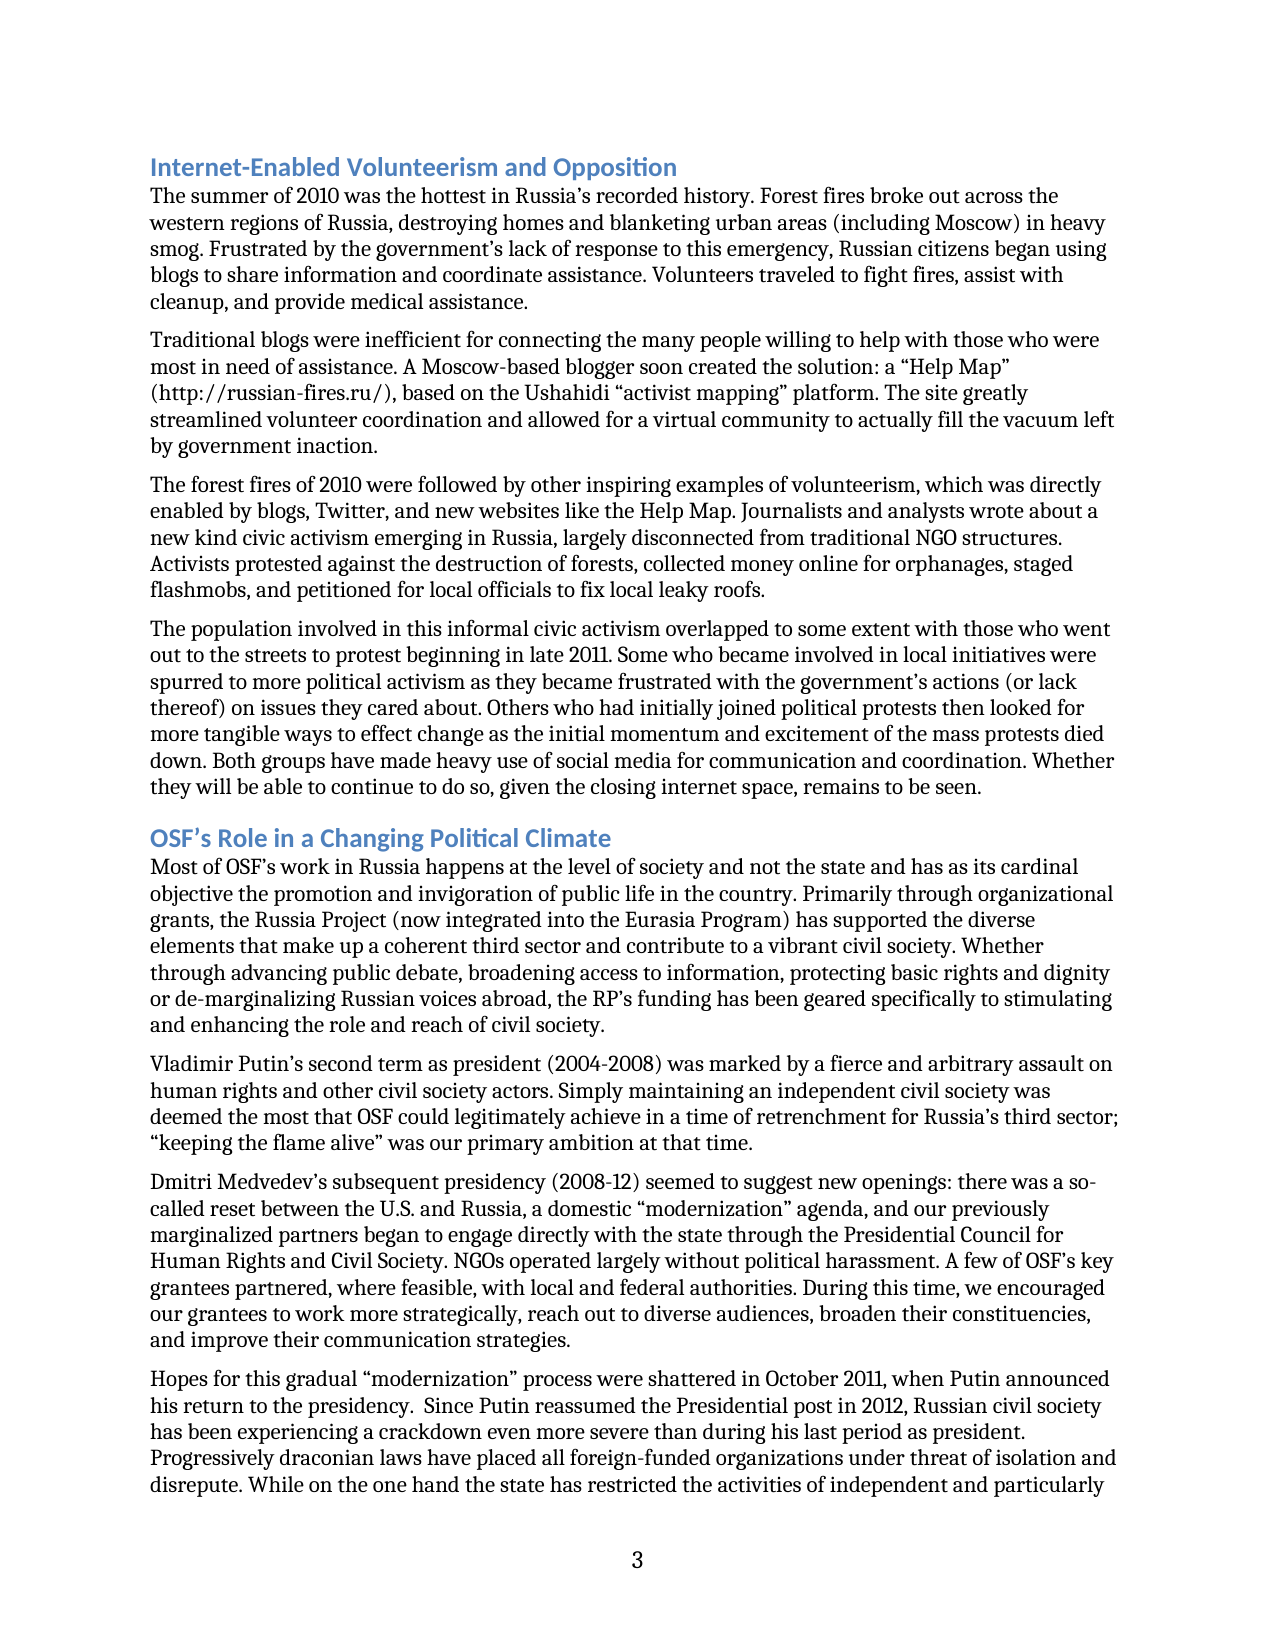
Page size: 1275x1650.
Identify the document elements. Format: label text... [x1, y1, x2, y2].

subtitle OSF’s Role in a Changing Political Climate [150, 821, 1125, 854]
text The population involved in this informal civic activism overlapped to some extent with those who went out to the streets to protest beginning in late 2011. Some who became involved in local initiatives were spurred to more political activism as they became frustrated with the government’s actions (or lack thereof) on issues they cared about. Others who had initially joined political protests then looked for more tangible ways to effect change as the initial momentum and excitement of the mass protests died down. Both groups have made heavy use of social media for communication and coordination. Whether they will be able to continue to do so, given the closing internet space, remains to be seen. [150, 616, 1125, 800]
text Most of OSF’s work in Russia happens at the level of society and not the state and has as its cardinal objective the promotion and invigoration of public life in the country. Primarily through organizational grants, the Russia Project (now integrated into the Eurasia Program) has supported the diverse elements that make up a coherent third sector and contribute to a vibrant civil society. Whether through advancing public debate, broadening access to information, protecting basic rights and dignity or de-marginalizing Russian voices abroad, the RP’s funding has been geared specifically to stimulating and enhancing the role and reach of civil society. [150, 854, 1125, 1039]
text Traditional blogs were inefficient for connecting the many people willing to help with those who were most in need of assistance. A Moscow-based blogger soon created the solution: a “Help Map” (http://russian-fires.ru/), based on the Ushahidi “activist mapping” platform. The site greatly streamlined volunteer coordination and allowed for a virtual community to actually fill the vacuum left by government inaction. [150, 327, 1125, 459]
text The summer of 2010 was the hottest in Russia’s recorded history. Forest fires broke out across the western regions of Russia, destroying homes and blanketing urban areas (including Moscow) in heavy smog. Frustrated by the government’s lack of response to this emergency, Russian citizens began using blogs to share information and coordinate assistance. Volunteers traveled to fight fires, assist with cleanup, and provide medical assistance. [150, 183, 1125, 315]
subtitle Internet-Enabled Volunteerism and Opposition [150, 150, 1125, 183]
text Dmitri Medvedev’s subsequent presidency (2008-12) seemed to suggest new openings: there was a so-called reset between the U.S. and Russia, a domestic “modernization” agenda, and our previously marginalized partners began to engage directly with the state through the Presidential Council for Human Rights and Civil Society. NGOs operated largely without political harassment. A few of OSF’s key grantees partnered, where feasible, with local and federal authorities. During this time, we encouraged our grantees to work more strategically, reach out to diverse audiences, broaden their constituencies, and improve their communication strategies. [150, 1169, 1125, 1353]
text The forest fires of 2010 were followed by other inspiring examples of volunteerism, which was directly enabled by blogs, Twitter, and new websites like the Help Map. Journalists and analysts wrote about a new kind civic activism emerging in Russia, largely disconnected from traditional NGO structures. Activists protested against the destruction of forests, collected money online for orphanages, staged flashmobs, and petitioned for local officials to fix local leaky roofs. [150, 472, 1125, 603]
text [150, 1366, 1125, 1498]
text Vladimir Putin’s second term as president (2004-2008) was marked by a fierce and arbitrary assault on human rights and other civil society actors. Simply maintaining an independent civil society was deemed the most that OSF could legitimately achieve in a time of retrenchment for Russia’s third sector; “keeping the flame alive” was our primary ambition at that time. [150, 1051, 1125, 1157]
